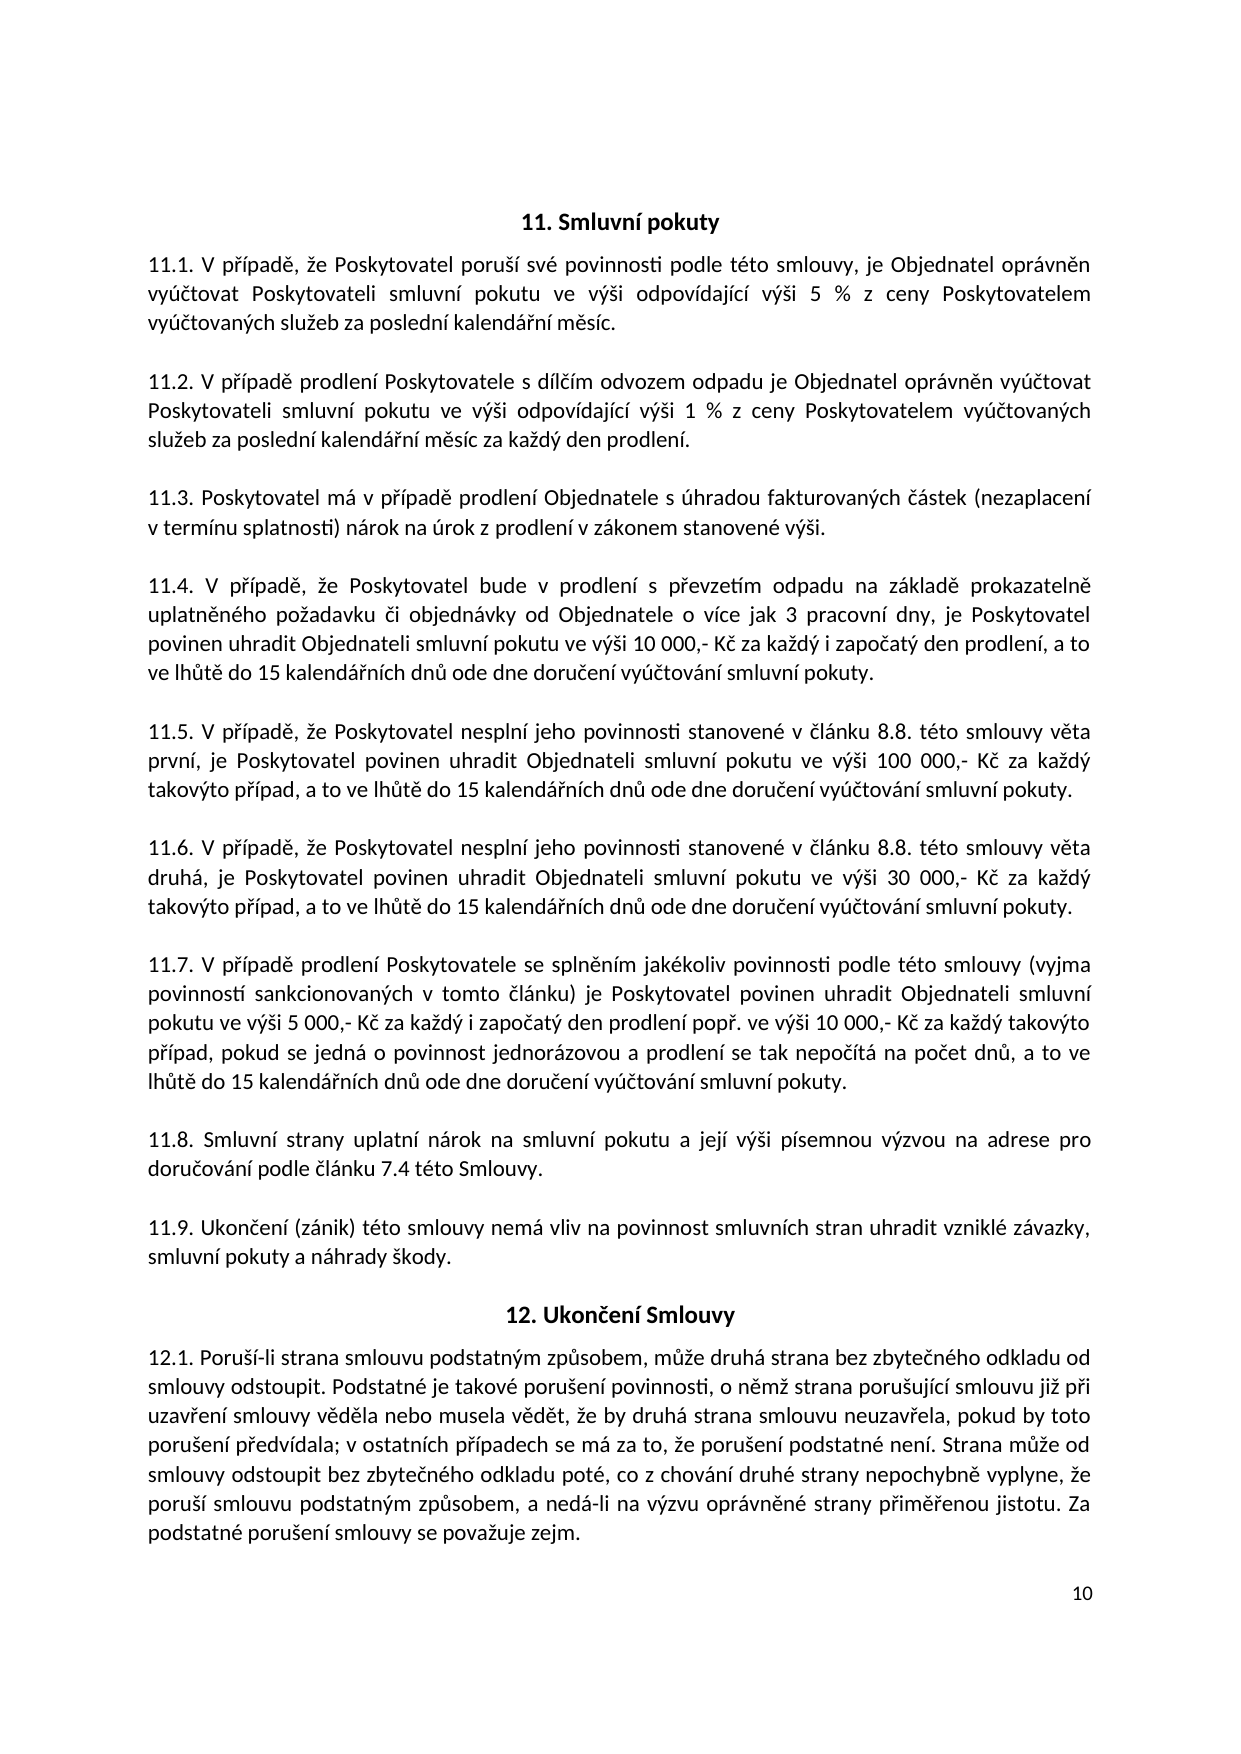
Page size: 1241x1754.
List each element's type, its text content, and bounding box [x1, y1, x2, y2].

text 11.9. Ukončení (zánik) této smlouvy nemá vliv na povinnost smluvních stran uhradit vzniklé závazky, smluvní pokuty a náhrady škody. [148, 1211, 1093, 1270]
text 11.6. V případě, že Poskytovatel nesplní jeho povinnosti stanovené v článku 8.8. této smlouvy věta druhá, je Poskytovatel povinen uhradit Objednateli smluvní pokutu ve výši 30 000,- Kč za každý takovýto případ, a to ve lhůtě do 15 kalendářních dnů ode dne doručení vyúčtování smluvní pokuty. [148, 832, 1093, 920]
text 12.1. Poruší-li strana smlouvu podstatným způsobem, může druhá strana bez zbytečného odkladu od smlouvy odstoupit. Podstatné je takové porušení povinnosti, o němž strana porušující smlouvu již při uzavření smlouvy věděla nebo musela vědět, že by druhá strana smlouvu neuzavřela, pokud by toto porušení předvídala; v ostatních případech se má za to, že porušení podstatné není. Strana může od smlouvy odstoupit bez zbytečného odkladu poté, co z chování druhé strany nepochybně vyplyne, že poruší smlouvu podstatným způsobem, a nedá-li na výzvu oprávněné strany přiměřenou jistotu. Za podstatné porušení smlouvy se považuje zejm. [148, 1342, 1093, 1546]
text 11.5. V případě, že Poskytovatel nesplní jeho povinnosti stanovené v článku 8.8. této smlouvy věta první, je Poskytovatel povinen uhradit Objednateli smluvní pokutu ve výši 100 000,- Kč za každý takovýto případ, a to ve lhůtě do 15 kalendářních dnů ode dne doručení vyúčtování smluvní pokuty. [148, 716, 1093, 803]
text 11. Smluvní pokuty [148, 206, 1093, 236]
text 11.1. V případě, že Poskytovatel poruší své povinnosti podle této smlouvy, je Objednatel oprávněn vyúčtovat Poskytovateli smluvní pokutu ve výši odpovídající výši 5 % z ceny Poskytovatelem vyúčtovaných služeb za poslední kalendářní měsíc. [148, 249, 1093, 336]
text 11.3. Poskytovatel má v případě prodlení Objednatele s úhradou fakturovaných částek (nezaplacení v termínu splatnosti) nárok na úrok z prodlení v zákonem stanovené výši. [148, 482, 1093, 541]
text 11.4. V případě, že Poskytovatel bude v prodlení s převzetím odpadu na základě prokazatelně uplatněného požadavku či objednávky od Objednatele o více jak 3 pracovní dny, je Poskytovatel povinen uhradit Objednateli smluvní pokutu ve výši 10 000,- Kč za každý i započatý den prodlení, a to ve lhůtě do 15 kalendářních dnů ode dne doručení vyúčtování smluvní pokuty. [148, 570, 1093, 686]
text 11.8. Smluvní strany uplatní nárok na smluvní pokutu a její výši písemnou výzvou na adrese pro doručování podle článku 7.4 této Smlouvy. [148, 1124, 1093, 1182]
text 12. Ukončení Smlouvy [148, 1299, 1093, 1329]
text 11.7. V případě prodlení Poskytovatele se splněním jakékoliv povinnosti podle této smlouvy (vyjma povinností sankcionovaných v tomto článku) je Poskytovatel povinen uhradit Objednateli smluvní pokutu ve výši 5 000,- Kč za každý i započatý den prodlení popř. ve výši 10 000,- Kč za každý takovýto případ, pokud se jedná o povinnost jednorázovou a prodlení se tak nepočítá na počet dnů, a to ve lhůtě do 15 kalendářních dnů ode dne doručení vyúčtování smluvní pokuty. [148, 949, 1093, 1095]
text 11.2. V případě prodlení Poskytovatele s dílčím odvozem odpadu je Objednatel oprávněn vyúčtovat Poskytovateli smluvní pokutu ve výši odpovídající výši 1 % z ceny Poskytovatelem vyúčtovaných služeb za poslední kalendářní měsíc za každý den prodlení. [148, 366, 1093, 453]
